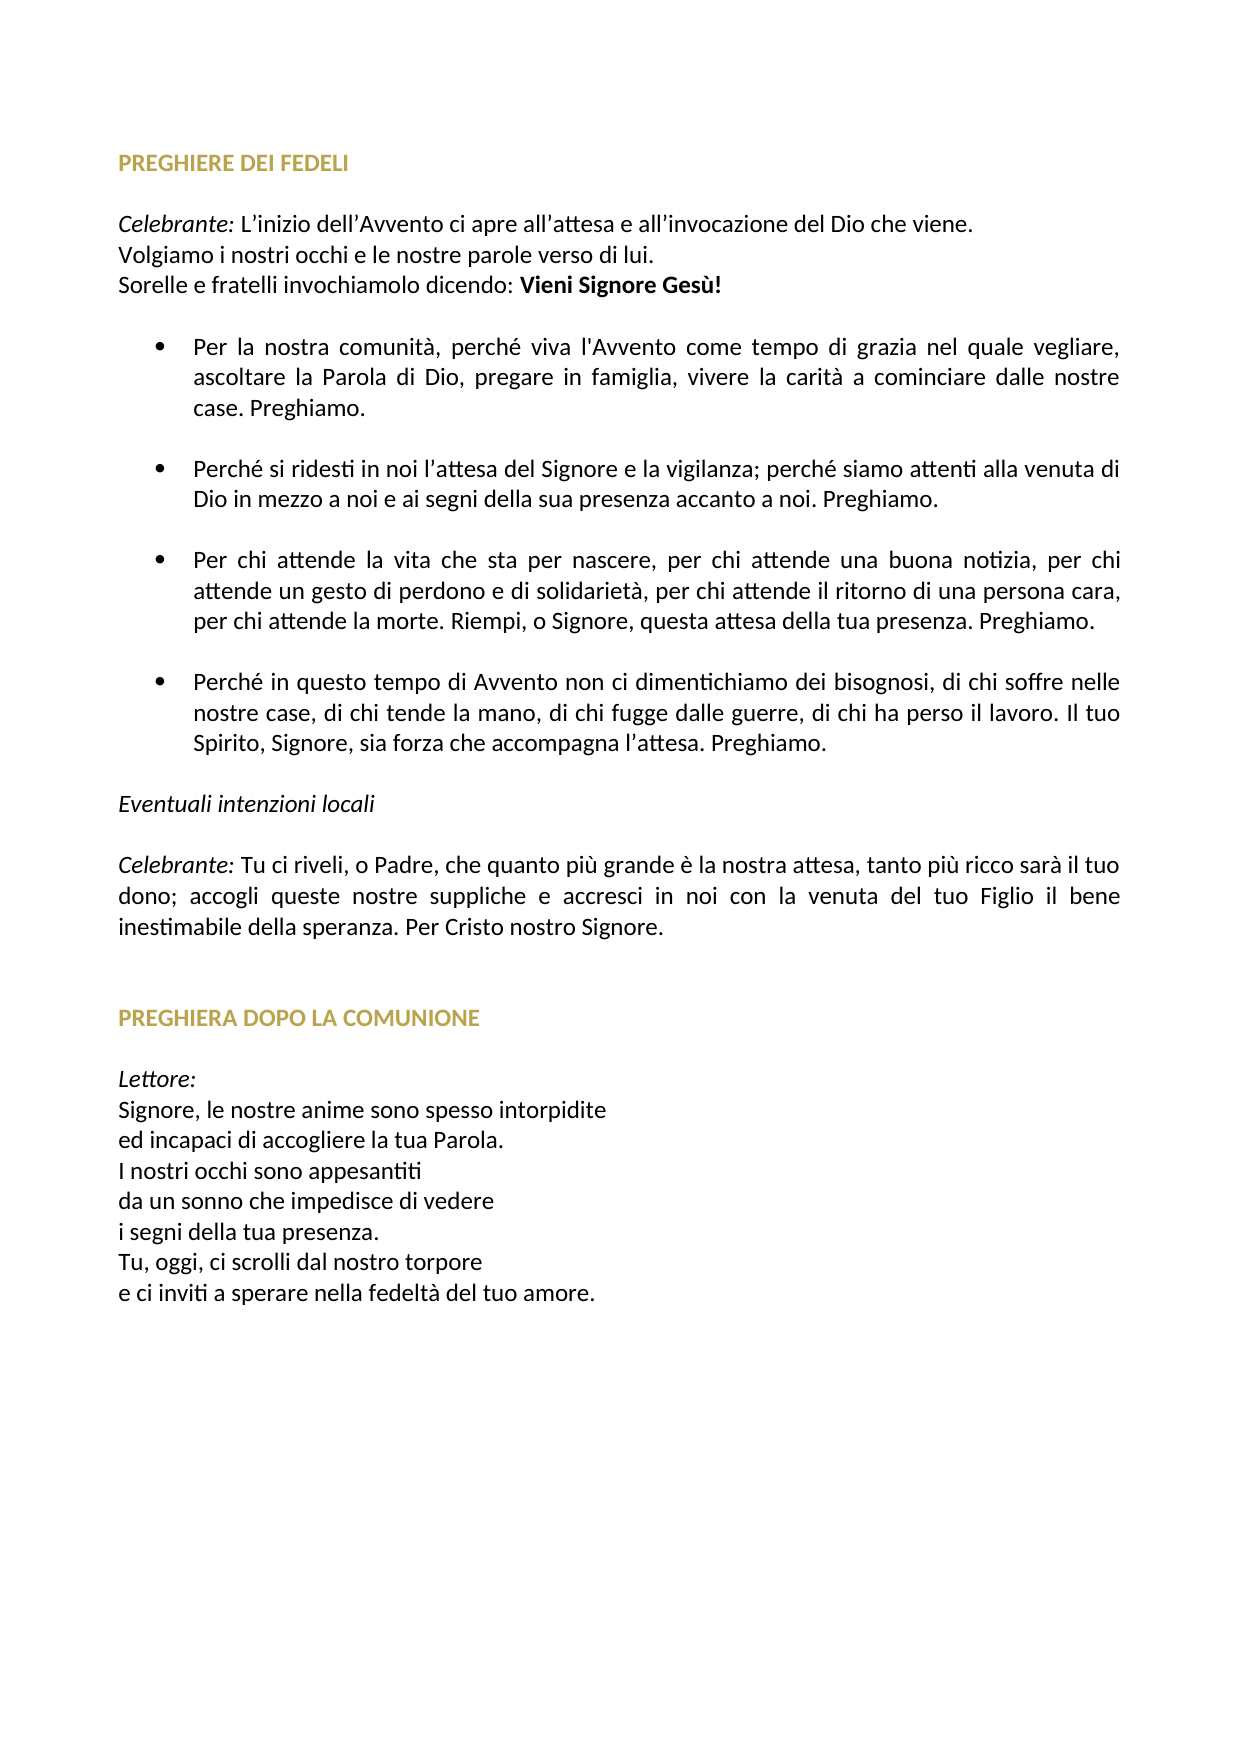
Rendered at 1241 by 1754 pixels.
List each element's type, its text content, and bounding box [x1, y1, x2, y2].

text Lettore: [118, 1063, 1122, 1094]
list Perché si ridesti in noi l’attesa del Signore e la vigilanza; perché siamo attenti alla venuta di Dio in mezzo a noi e ai segni della sua presenza accanto a noi. Preghiamo. [156, 453, 1122, 514]
list Per chi attende la vita che sta per nascere, per chi attende una buona notizia, per chi attende un gesto di perdono e di solidarietà, per chi attende il ritorno di una persona cara, per chi attende la morte. Riempi, o Signore, questa attesa della tua presenza. Preghiamo. [156, 544, 1122, 636]
text Volgiamo i nostri occhi e le nostre parole verso di lui. [118, 239, 1122, 270]
text Celebrante: Tu ci riveli, o Padre, che quanto più grande è la nostra attesa, tanto più ricco sarà il tuo dono; accogli queste nostre suppliche e accresci in noi con la venuta del tuo Figlio il bene inestimabile della speranza. Per Cristo nostro Signore. [118, 849, 1122, 941]
text PREGHIERE DEI FEDELI [118, 148, 1122, 178]
text ed incapaci di accogliere la tua Parola. [118, 1124, 1122, 1155]
text Celebrante: L’inizio dell’Avvento ci apre all’attesa e all’invocazione del Dio che viene. [118, 209, 1122, 239]
text Eventuali intenzioni locali [118, 788, 1122, 819]
text PREGHIERA DOPO LA COMUNIONE [118, 1002, 1122, 1033]
text I nostri occhi sono appesantiti [118, 1155, 1122, 1185]
text e ci inviti a sperare nella fedeltà del tuo amore. [118, 1277, 1122, 1307]
text i segni della tua presenza. [118, 1216, 1122, 1246]
text Signore, le nostre anime sono spesso intorpidite [118, 1094, 1122, 1124]
list Per la nostra comunità, perché viva l'Avvento come tempo di grazia nel quale vegliare, ascoltare la Parola di Dio, pregare in famiglia, vivere la carità a cominciare dalle nostre case. Preghiamo. [156, 331, 1122, 422]
text da un sonno che impedisce di vedere [118, 1185, 1122, 1216]
list Perché in questo tempo di Avvento non ci dimentichiamo dei bisognosi, di chi soffre nelle nostre case, di chi tende la mano, di chi fugge dalle guerre, di chi ha perso il lavoro. Il tuo Spirito, Signore, sia forza che accompagna l’attesa. Preghiamo. [156, 666, 1122, 758]
text Sorelle e fratelli invochiamolo dicendo: Vieni Signore Gesù! [118, 270, 1122, 300]
text Tu, oggi, ci scrolli dal nostro torpore [118, 1246, 1122, 1277]
